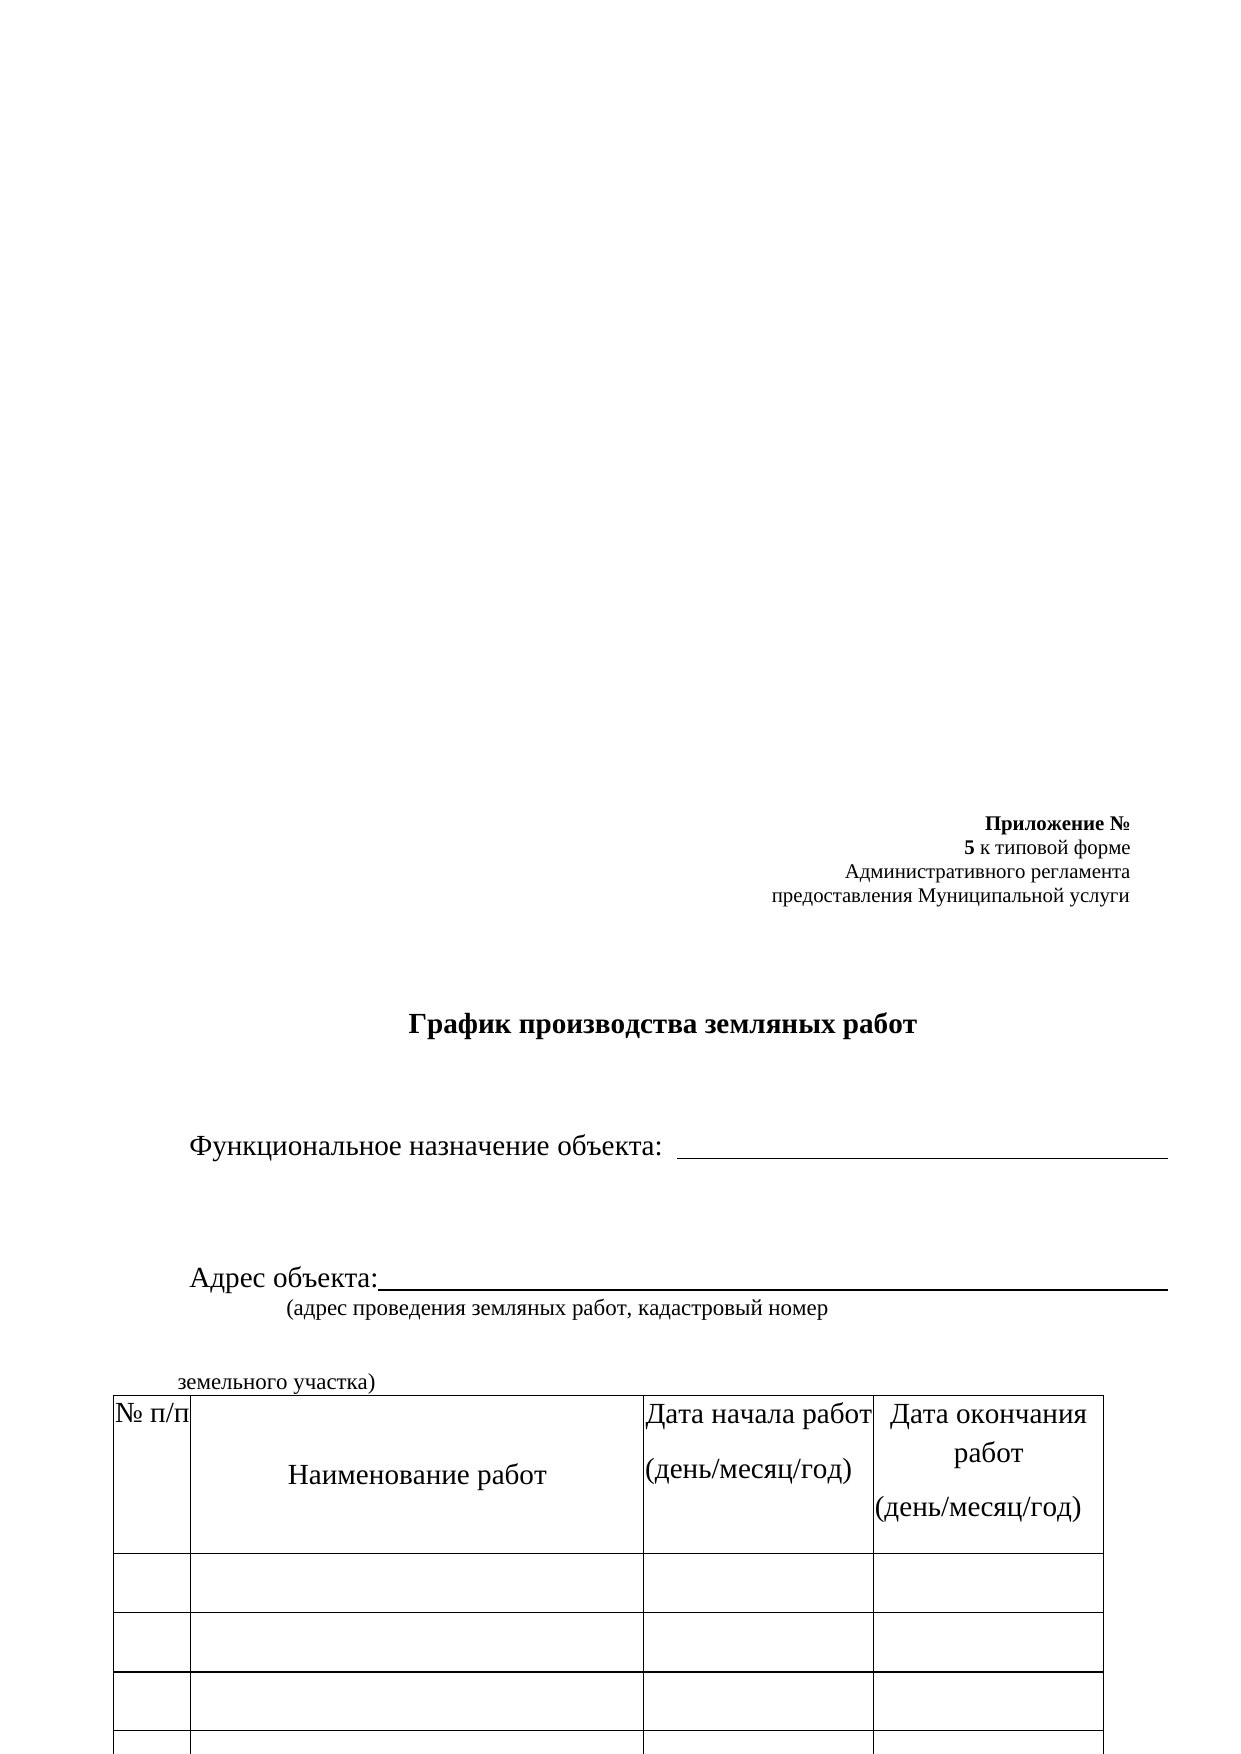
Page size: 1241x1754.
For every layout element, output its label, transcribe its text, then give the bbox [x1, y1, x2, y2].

text предоставления Муниципальной услуги [177, 883, 1129, 907]
text Приложение № 5 к типовой форме Административного регламента [821, 812, 1130, 883]
text Адрес объекта: [189, 1260, 1152, 1294]
text График производства земляных работ [257, 1006, 1069, 1039]
text Функциональное назначение объекта: [189, 1128, 1152, 1162]
text (адрес проведения земляных работ, кадастровый номер земельного участка) [177, 1294, 912, 1394]
